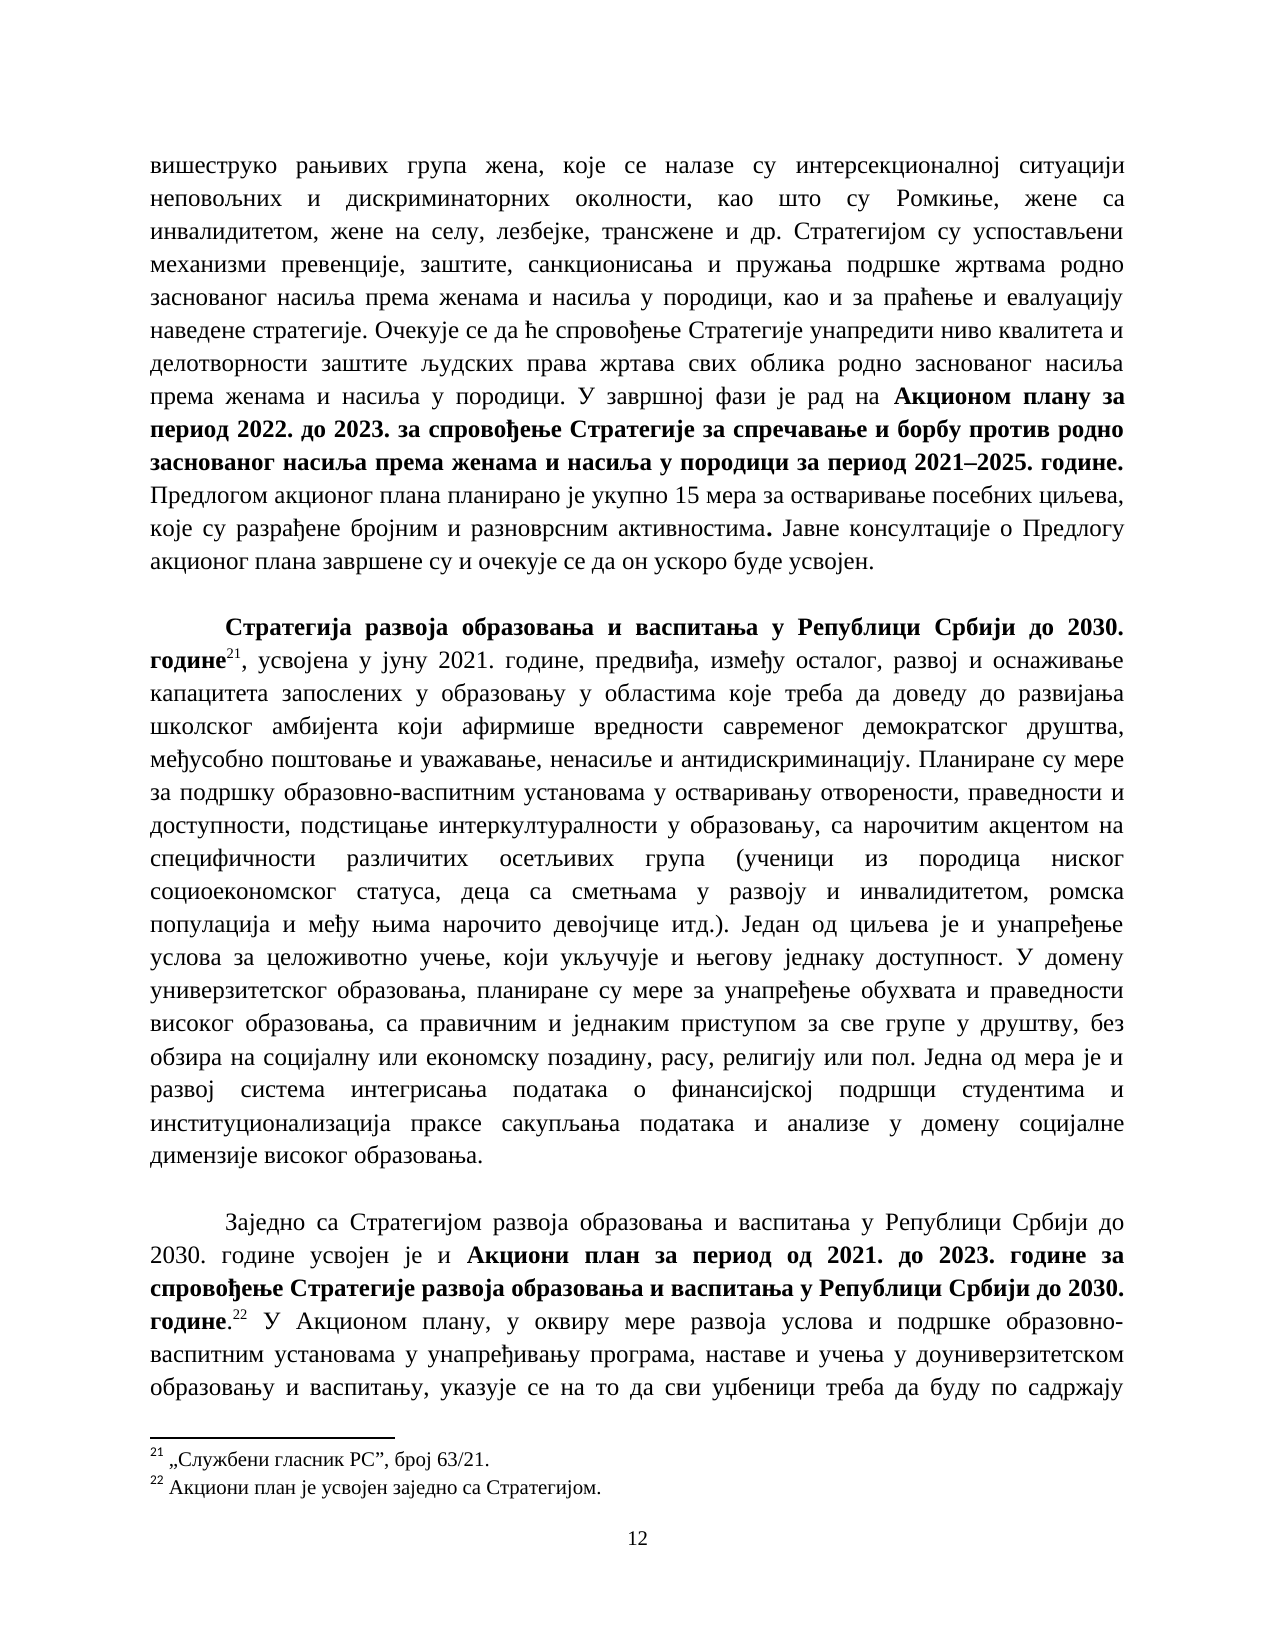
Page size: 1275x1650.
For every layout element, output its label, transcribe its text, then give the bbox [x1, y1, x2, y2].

text Стратегија за спречавање и борбу против родно заснованог насиља према женама и насиља у породици за период 2021–2025. године има за циљ обезбеђивање ефикасне превенције и заштите од свих облика родно заснованог насиља према женама и девојчицама и насиља у породици и развијеног родно одговорног система услуга подршке жртвама насиља. Овај општи циљ Стратегије је у функцији је свеобухватне примене ратификованих међународних уговора, првенствено Конвенцијe о елиминисању свих облика дискриминације жена и Конвенције Савета Европе о спречавању и борби против насиља над женама и насиља у породици. Стратегијом су утврђена четири посебна циља: 1) унапређено деловање свих актера на превенцији родно заснованог насиља према женама и насиља у породици; 2) обезбеђена ефикасна и делотворна заштита жртава и успостављене доступне и адекватне опште и специјализоване услуге подршке жртвама насиља; 3) инкриминисани сви облици насиља према женама и насиља у породици, у складу са међународним стандардима, обезбеђени услови за адекватно процесуирање и кажњавање учинилаца, унапређен положај жртава и сведока и остваривање права жртава на обештећење; и 4) интегрисане јавне политике и успостављен целовит и функционалан систем прикупљања и анализе података о родно заснованом насиљу према женама и насиљу у породици. Стратегијом је утврђено укупно 15 регулаторних, подстицајних, информативно-едукативних и других мера. Сагледан је неповољан положај појединих вишеструко рањивих група жена, које се налазе су интерсекционалној ситуацији неповољних и дискриминаторних околности, као што су Ромкиње, жене са инвалидитетом, жене на селу, лезбејке, трансжене и др. Стратегијом су успостављени механизми превенције, заштите, санкционисања и пружања подршке жртвама родно заснованог насиља према женама и насиља у породици, као и за праћење и евалуацију наведене стратегије. Очекује се да ће спровођење Стратегије унапредити ниво квалитета и делотворности заштите људских права жртава свих облика родно заснованог насиља према женама и насиља у породици. У завршној фази je рад на Акционом плану за период 2022. до 2023. за спровођење Стратегије за спречавање и борбу против родно заснованог насиља према женама и насиља у породици за период 2021–2025. године. Предлогом акционог плана планирано је укупно 15 мера за остваривање посебних циљева, које су разрађене бројним и разноврсним активностима. Јавне консултације о Предлогу акционог плана завршене су и очекује се да он ускоро буде усвојен. [150, 150, 1125, 575]
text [150, 1207, 1125, 1401]
text Стратегија развоја образовања и васпитања у Републици Србији до 2030. године, усвојена у јуну 2021. године, предвиђа, између осталог, развој и оснаживање капацитета запослених у образовању у областима које треба да доведу до развијања школског амбијента који афирмише вредности савременог демократског друштва, међусобно поштовање и уважавање, ненасиље и антидискриминацију. Планиране су мере за подршку образовно-васпитним установама у остваривању отворености, праведности и доступности, подстицање интеркултуралности у образовању, са нарочитим акцентом на специфичности различитих осетљивих група (ученици из породица ниског социоекономског статуса, деца са сметњама у развоју и инвалидитетом, ромска популација и међу њима нарочито девојчице итд.). Један од циљева је и унапређење услова за целоживотно учење, који укључује и његову једнаку доступност. У домену универзитетског образовања, планиране су мере за унапређење обухвата и праведности високог образовања, са правичним и једнаким приступом за све групе у друштву, без обзира на социјалну или економску позадину, расу, религију или пол. Једна од мера је и развој система интегрисања података о финансијској подршци студентима и институционализација праксе сакупљања података и анализе у домену социјалне димензије високог образовања. [150, 612, 1125, 1169]
